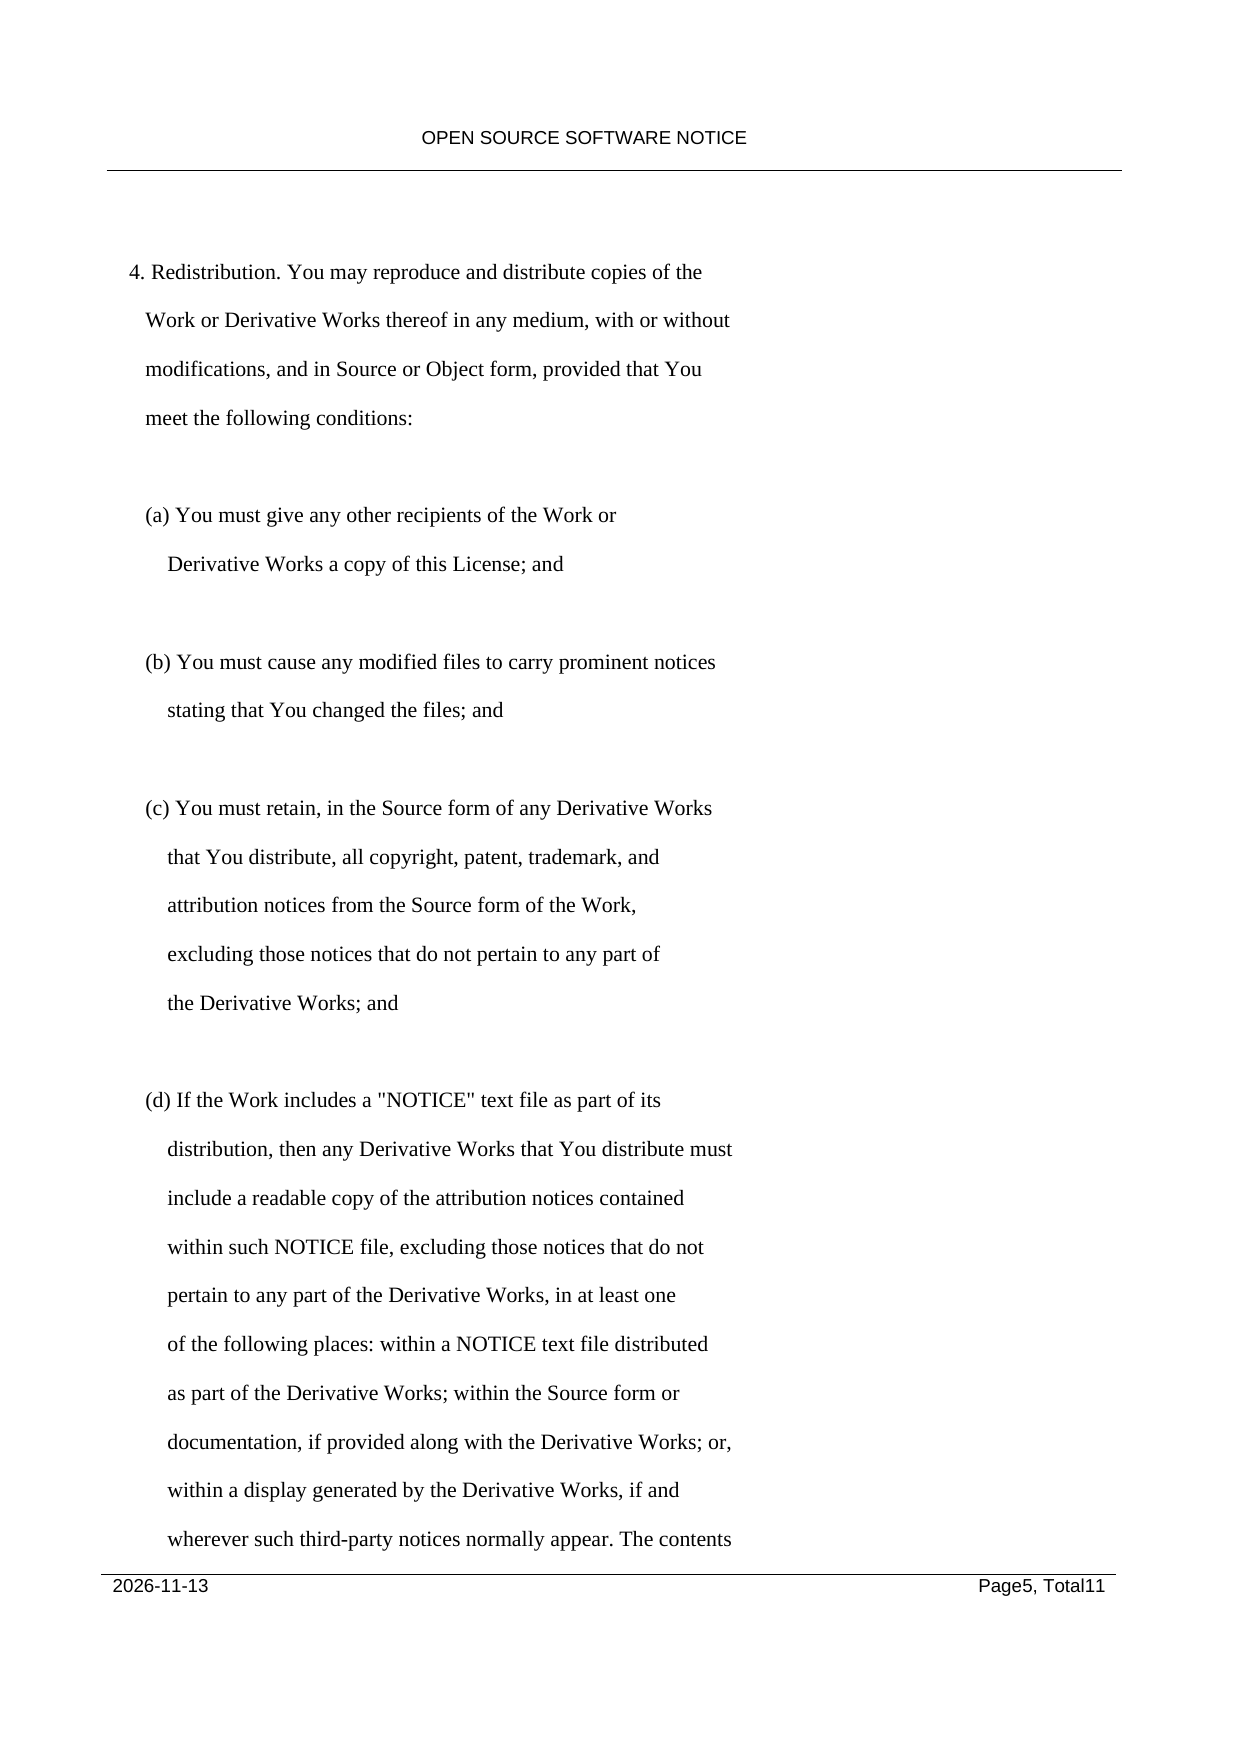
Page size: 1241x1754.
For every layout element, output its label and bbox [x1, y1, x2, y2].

text [112, 206, 1128, 1555]
